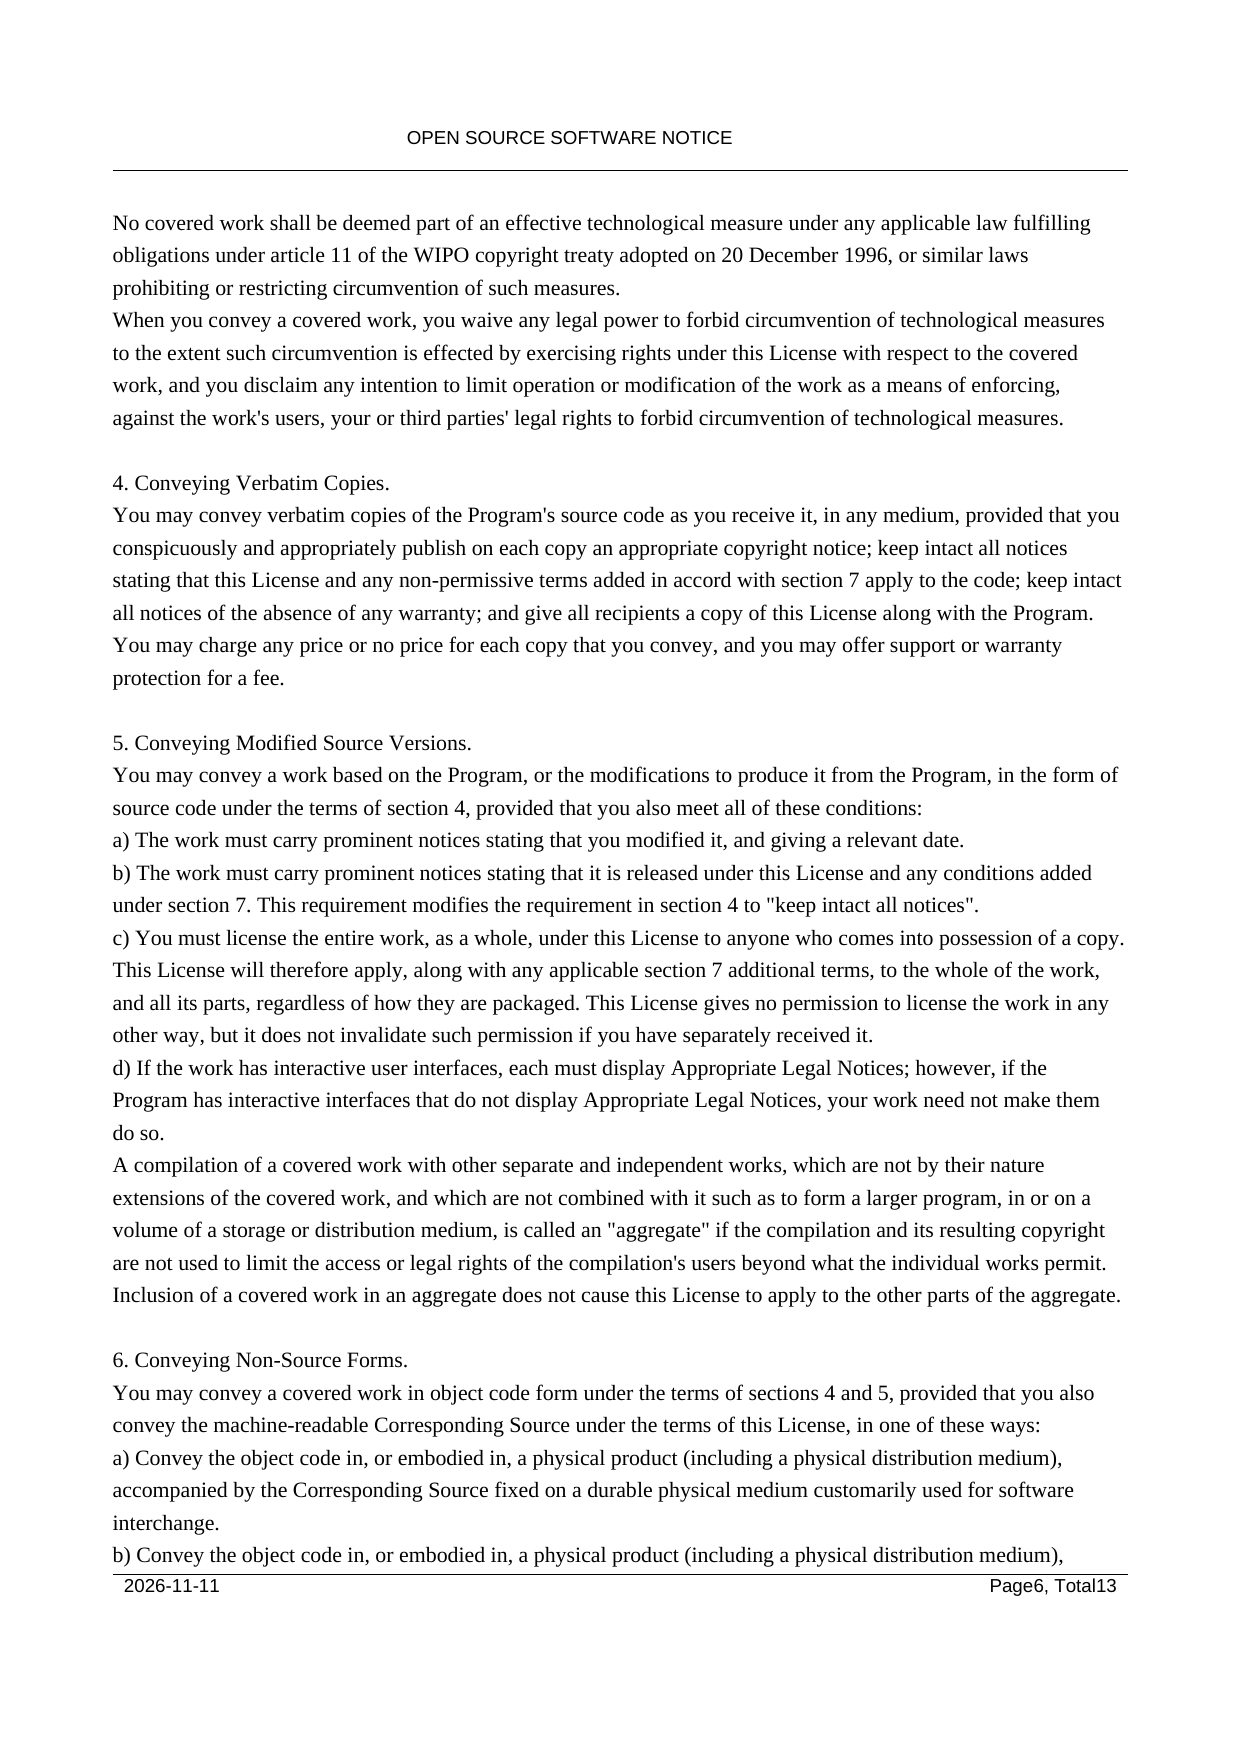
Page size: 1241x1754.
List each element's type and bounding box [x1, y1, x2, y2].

text [112, 206, 1128, 1571]
